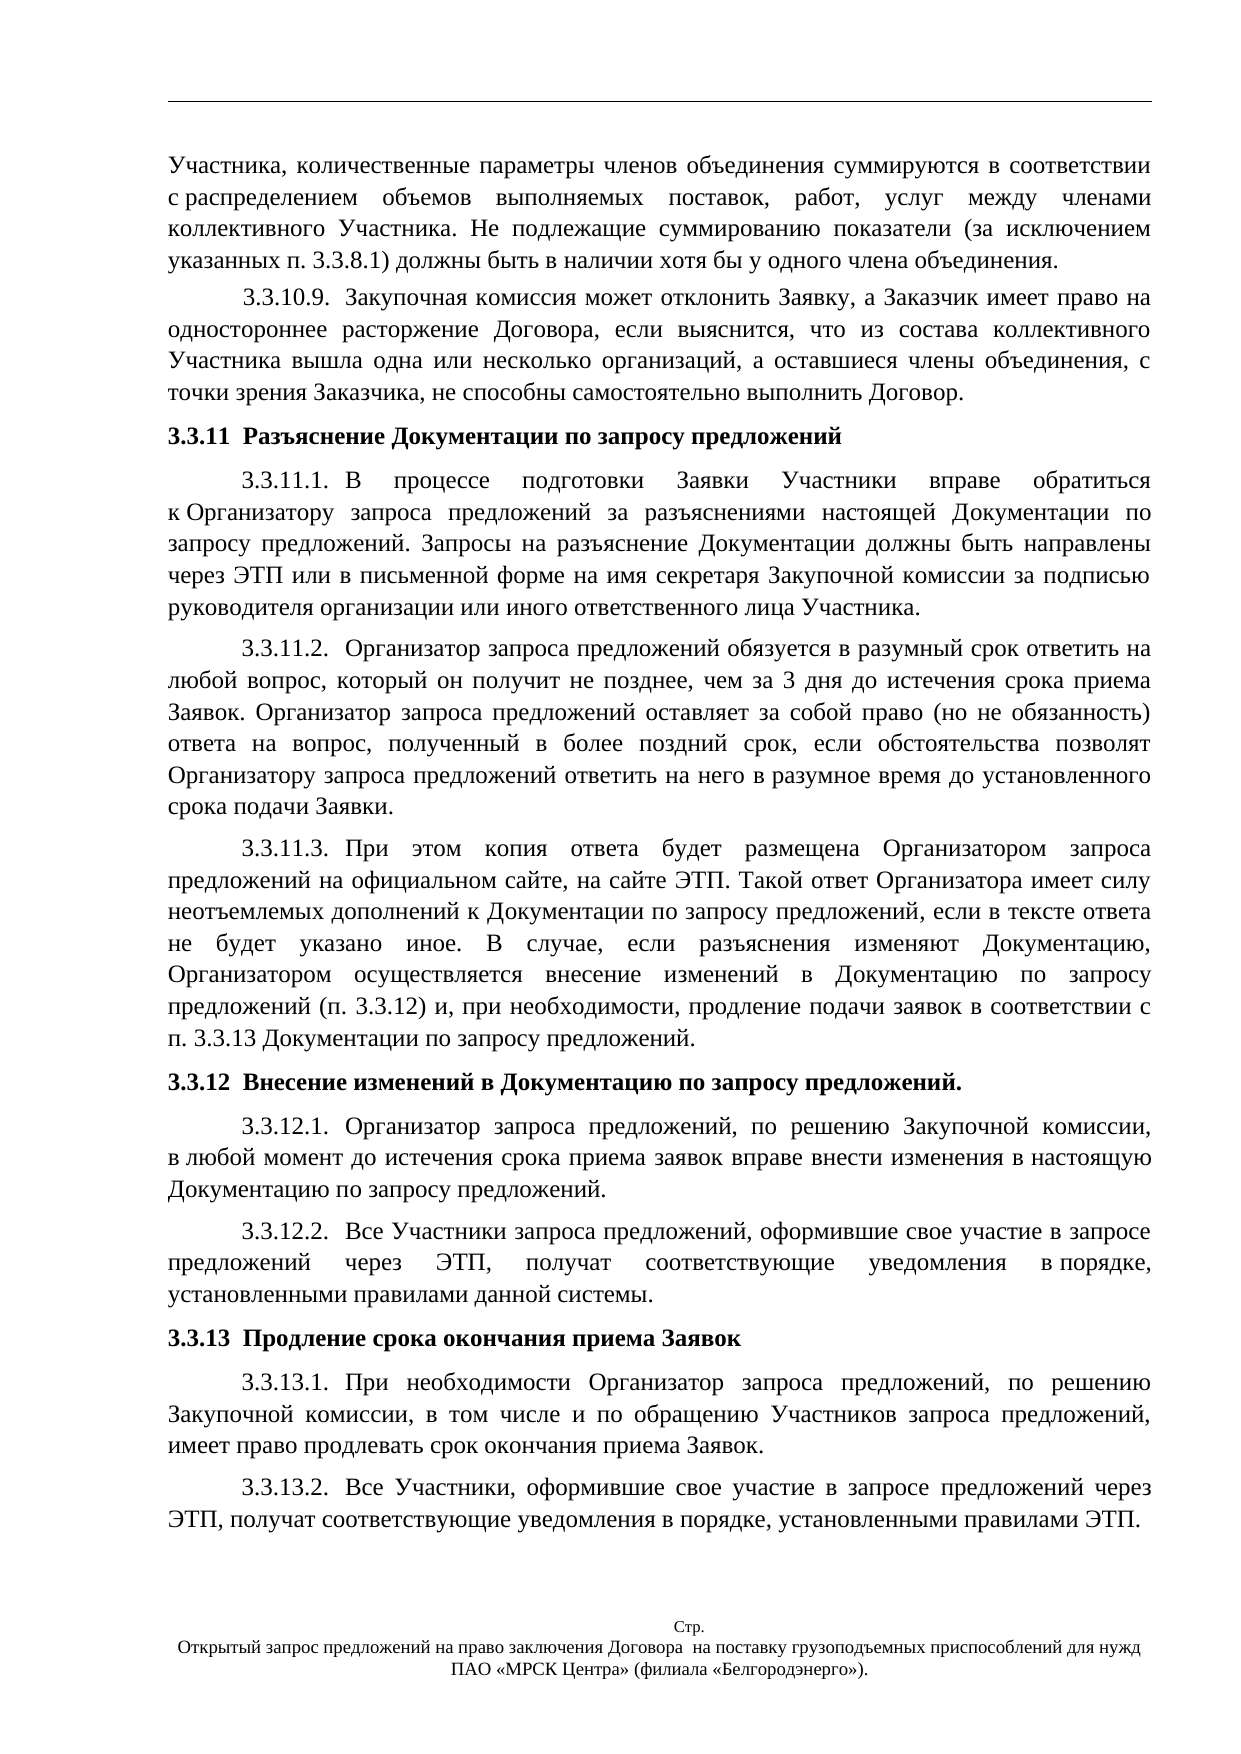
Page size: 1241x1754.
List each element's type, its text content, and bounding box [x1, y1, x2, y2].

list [168, 150, 1152, 273]
subtitle Продление срока окончания приема Заявок [168, 1323, 1152, 1352]
list Закупочная комиссия может отклонить Заявку, а Заказчик имеет право на одностороннее расторжение Договора, если выяснится, что из состава коллективного Участника вышла одна или несколько организаций, а оставшиеся члены объединения, с точки зрения Заказчика, не способны самостоятельно выполнить Договор. [168, 282, 1152, 406]
list Все Участники запроса предложений, оформившие свое участие в запросе предложений через ЭТП, получат соответствующие уведомления в порядке, установленными правилами данной системы. [168, 1216, 1152, 1308]
subtitle Разъяснение Документации по запросу предложений [168, 421, 1152, 450]
list Организатор запроса предложений обязуется в разумный срок ответить на любой вопрос, который он получит не позднее, чем за 3 дня до истечения срока приема Заявок. Организатор запроса предложений оставляет за собой право (но не обязанность) ответа на вопрос, полученный в более поздний срок, если обстоятельства позволят Организатору запроса предложений ответить на него в разумное время до установленного срока подачи Заявки. [168, 633, 1152, 820]
list Организатор запроса предложений, по решению Закупочной комиссии, в любой момент до истечения срока приема заявок вправе внести изменения в настоящую Документацию по запросу предложений. [168, 1111, 1152, 1203]
subtitle Внесение изменений в Документацию по запросу предложений. [168, 1067, 1152, 1096]
list Все Участники, оформившие свое участие в запросе предложений через ЭТП, получат соответствующие уведомления в порядке, установленными правилами ЭТП. [168, 1472, 1152, 1533]
list При необходимости Организатор запроса предложений, по решению Закупочной комиссии, в том числе и по обращению Участников запроса предложений, имеет право продлевать срок окончания приема Заявок. [168, 1367, 1152, 1459]
list В процессе подготовки Заявки Участники вправе обратиться к Организатору запроса предложений за разъяснениями настоящей Документации по запросу предложений. Запросы на разъяснение Документации должны быть направлены через ЭТП или в письменной форме на имя секретаря Закупочной комиссии за подписью руководителя организации или иного ответственного лица Участника. [168, 465, 1152, 620]
